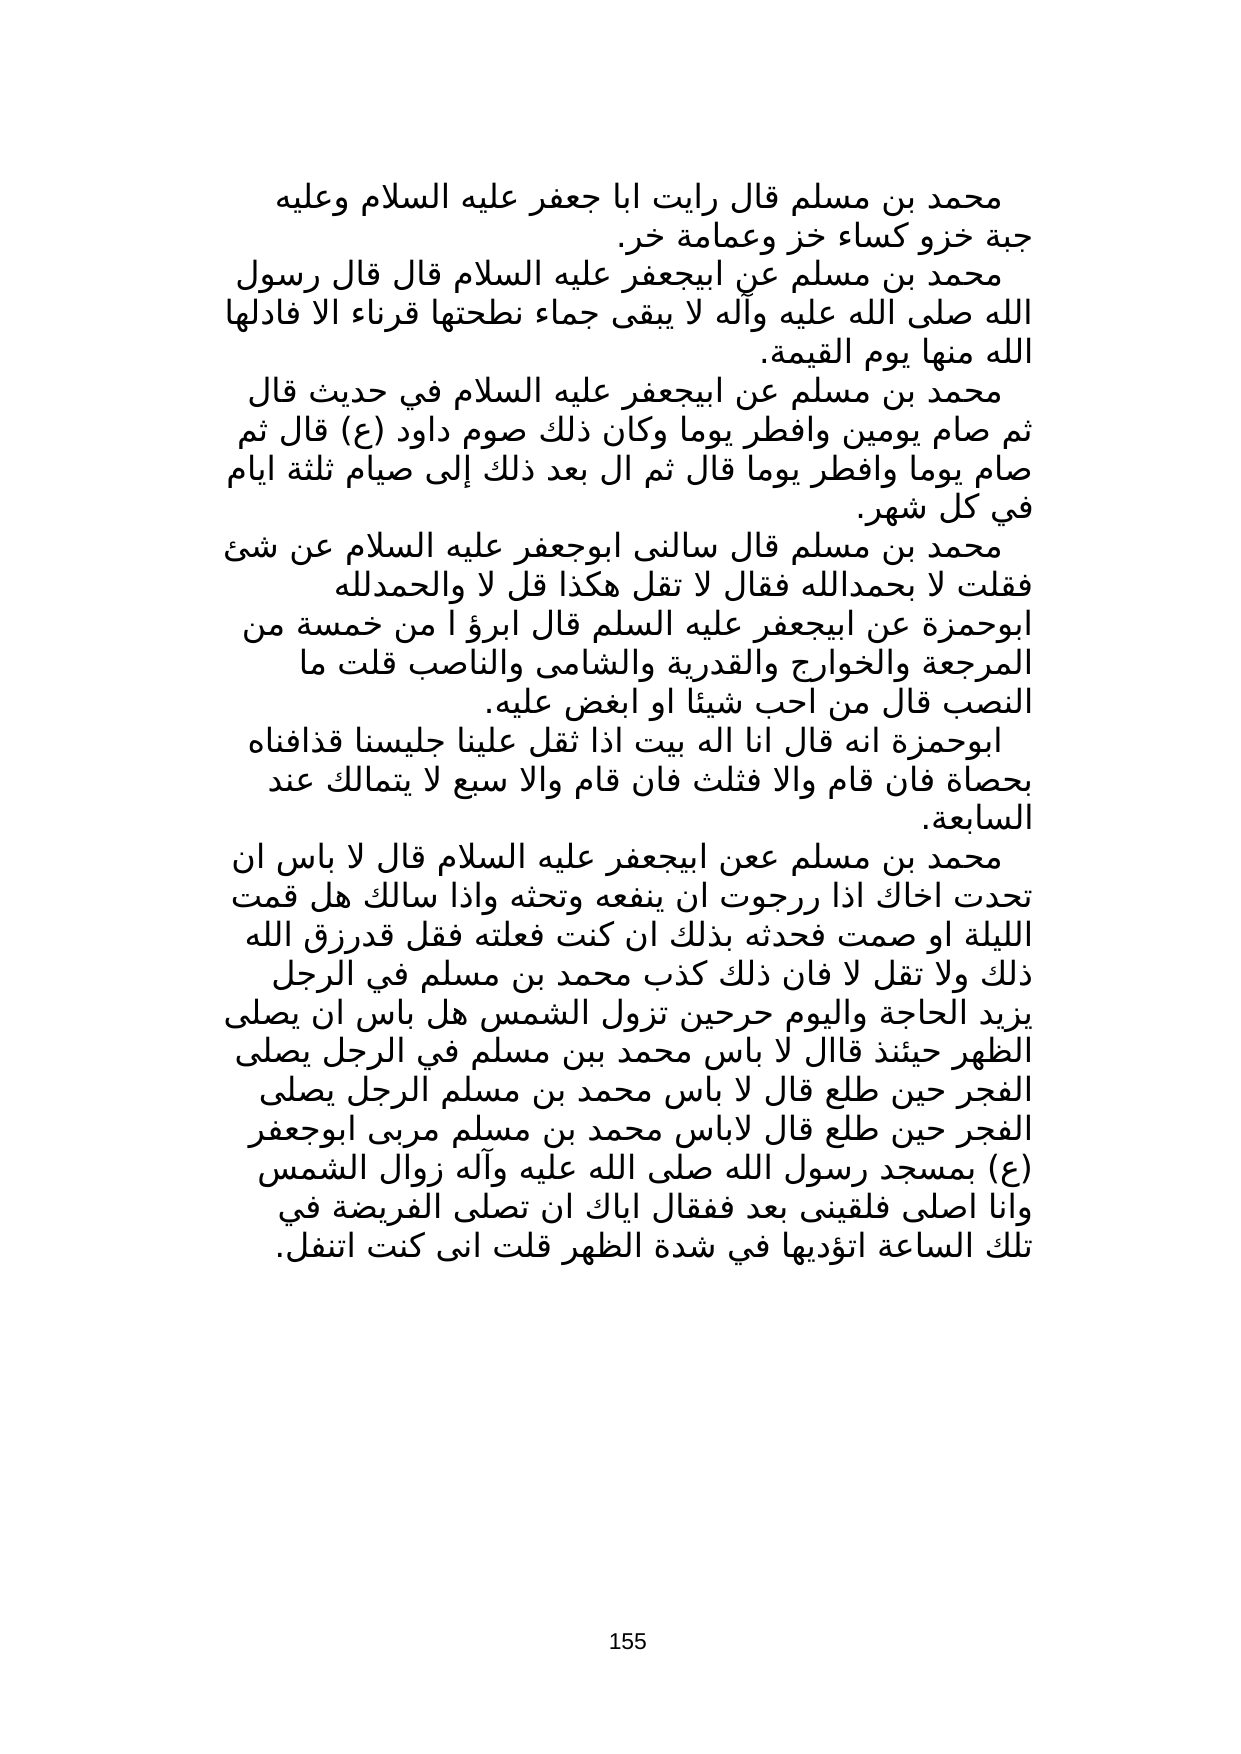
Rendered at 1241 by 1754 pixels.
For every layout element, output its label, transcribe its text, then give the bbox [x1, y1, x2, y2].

text محمد بن مسلم عن ابيجعفر عليه السلام في حديث قال ثم صام يومين وافطر يوما وكان ذلك صوم داود (ع) قال ثم صام يوما وافطر يوما قال ثم ال بعد ذلك إلى صيام ثلثة ايام في كل شهر. [222, 371, 1033, 527]
text محمد بن مسلم قال رايت ابا جعفر عليه السلام وعليه جبة خزو كساء خز وعمامة خر. [222, 177, 1033, 255]
text محمد بن مسلم ععن ابيجعفر عليه السلام قال لا باس ان تحدت اخاك اذا ررجوت ان ينفعه وتحثه واذا سالك هل قمت الليلة او صمت فحدثه بذلك ان كنت فعلته فقل قدرزق الله ذلك ولا تقل لا فان ذلك كذب محمد بن مسلم في الرجل يزيد الحاجة واليوم حرحين تزول الشمس هل باس ان يصلى الظهر حيئنذ قاال لا باس محمد ببن مسلم في الرجل يصلى الفجر حين طلع قال لا باس محمد بن مسلم الرجل يصلى الفجر حين طلع قال لاباس محمد بن مسلم مربى ابوجعفر (ع) بمسجد رسول الله صلى الله عليه وآله زوال الشمس وانا اصلى فلقينى بعد ففقال اياك ان تصلى الفريضة في تلك الساعة اتؤديها في شدة الظهر قلت انى كنت اتنفل. [222, 838, 1033, 1265]
text محمد بن مسلم عن ابيجعفر عليه السلام قال قال رسول الله صلى الله عليه وآله لا يبقى جماء نطحتها قرناء الا فادلها الله منها يوم القيمة. [222, 255, 1033, 371]
text محمد بن مسلم قال سالنى ابوجعفر عليه السلام عن شئ فقلت لا بحمدالله فقال لا تقل هكذا قل لا والحمدلله ابوحمزة عن ابيجعفر عليه السلم قال ابرؤ ا من خمسة من المرجعة والخوارج والقدرية والشامى والناصب قلت ما النصب قال من احب شيئا او ابغض عليه. [222, 527, 1033, 721]
text ابوحمزة انه قال انا اله بيت اذا ثقل علينا جليسنا قذافناه بحصاة فان قام والا فثلث فان قام والا سبع لا يتمالك عند السابعة. [222, 721, 1033, 838]
